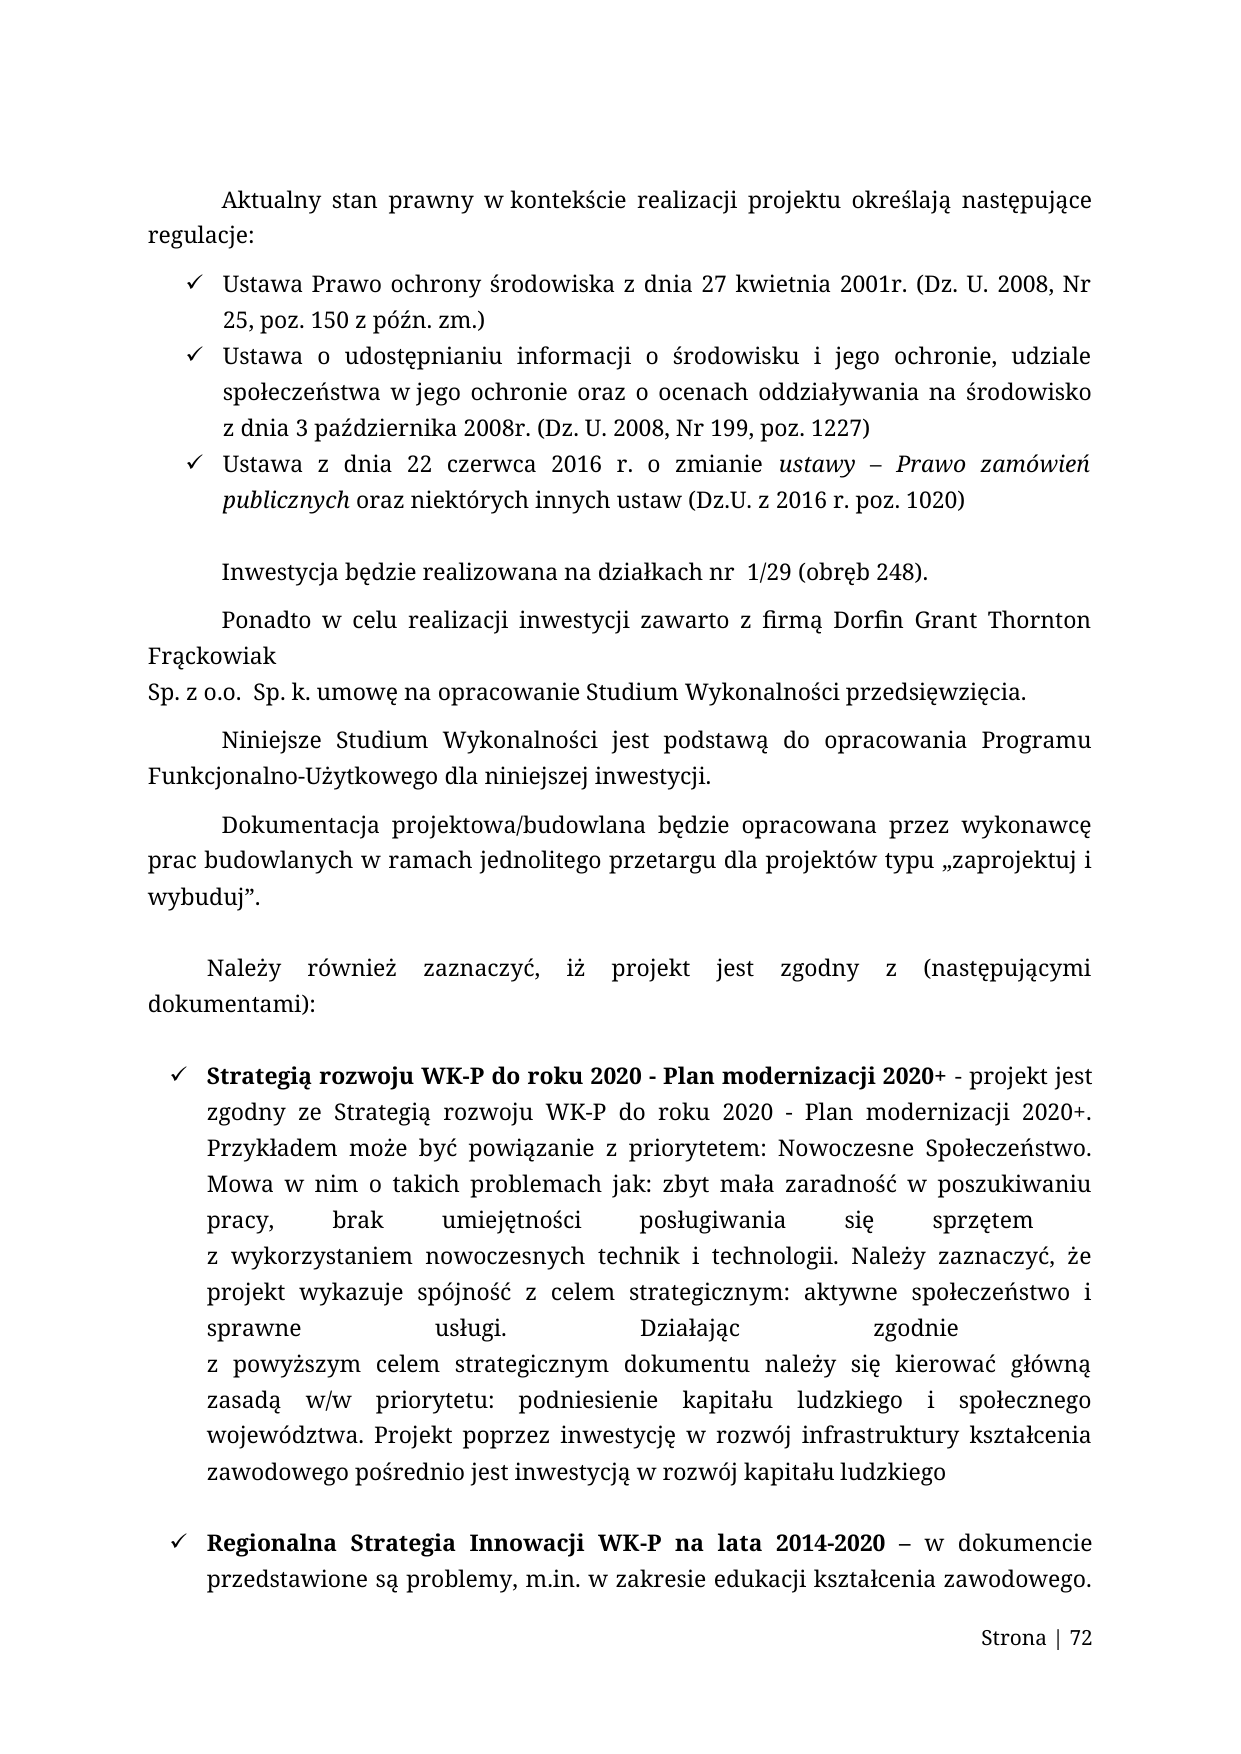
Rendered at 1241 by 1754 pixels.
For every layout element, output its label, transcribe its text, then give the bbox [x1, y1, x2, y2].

list Ustawa Prawo ochrony środowiska z dnia 27 kwietnia 2001r. (Dz. U. 2008, Nr 25, poz. 150 z późn. zm.) [185, 268, 1093, 335]
text Należy również zaznaczyć, iż projekt jest zgodny z (następującymi dokumentami): [148, 952, 1093, 1019]
text Ponadto w celu realizacji inwestycji zawarto z firmą Dorfin Grant Thornton Frąckowiak Sp. z o.o. Sp. k. umowę na opracowanie Studium Wykonalności przedsięwzięcia. [148, 604, 1093, 707]
text Aktualny stan prawny w kontekście realizacji projektu określają następujące regulacje: [148, 183, 1093, 251]
list Strategią rozwoju WK-P do roku 2020 - Plan modernizacji 2020+ - projekt jest zgodny ze Strategią rozwoju WK-P do roku 2020 - Plan modernizacji 2020+. Przykładem może być powiązanie z priorytetem: Nowoczesne Społeczeństwo. Mowa w nim o takich problemach jak: zbyt mała zaradność w poszukiwaniu pracy, brak umiejętności posługiwania się sprzętem z wykorzystaniem nowoczesnych technik i technologii. Należy zaznaczyć, że projekt wykazuje spójność z celem strategicznym: aktywne społeczeństwo i sprawne usługi. Działając zgodnie z powyższym celem strategicznym dokumentu należy się kierować główną zasadą w/w priorytetu: podniesienie kapitału ludzkiego i społecznego województwa. Projekt poprzez inwestycję w rozwój infrastruktury kształcenia zawodowego pośrednio jest inwestycją w rozwój kapitału ludzkiego [169, 1060, 1093, 1487]
list Ustawa o udostępnianiu informacji o środowisku i jego ochronie, udziale społeczeństwa w jego ochronie oraz o ocenach oddziaływania na środowisko z dnia 3 października 2008r. (Dz. U. 2008, Nr 199, poz. 1227) [185, 340, 1093, 443]
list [169, 1527, 1093, 1594]
text Inwestycja będzie realizowana na działkach nr 1/29 (obręb 248). [148, 555, 1093, 587]
list Ustawa z dnia 22 czerwca 2016 r. o zmianie ustawy – Prawo zamówień publicznych oraz niektórych innych ustaw (Dz.U. z 2016 r. poz. 1020) [185, 448, 1093, 515]
text Niniejsze Studium Wykonalności jest podstawą do opracowania Programu Funkcjonalno-Użytkowego dla niniejszej inwestycji. [148, 724, 1093, 791]
text Dokumentacja projektowa/budowlana będzie opracowana przez wykonawcę prac budowlanych w ramach jednolitego przetargu dla projektów typu „zaprojektuj i wybuduj”. [148, 808, 1093, 912]
